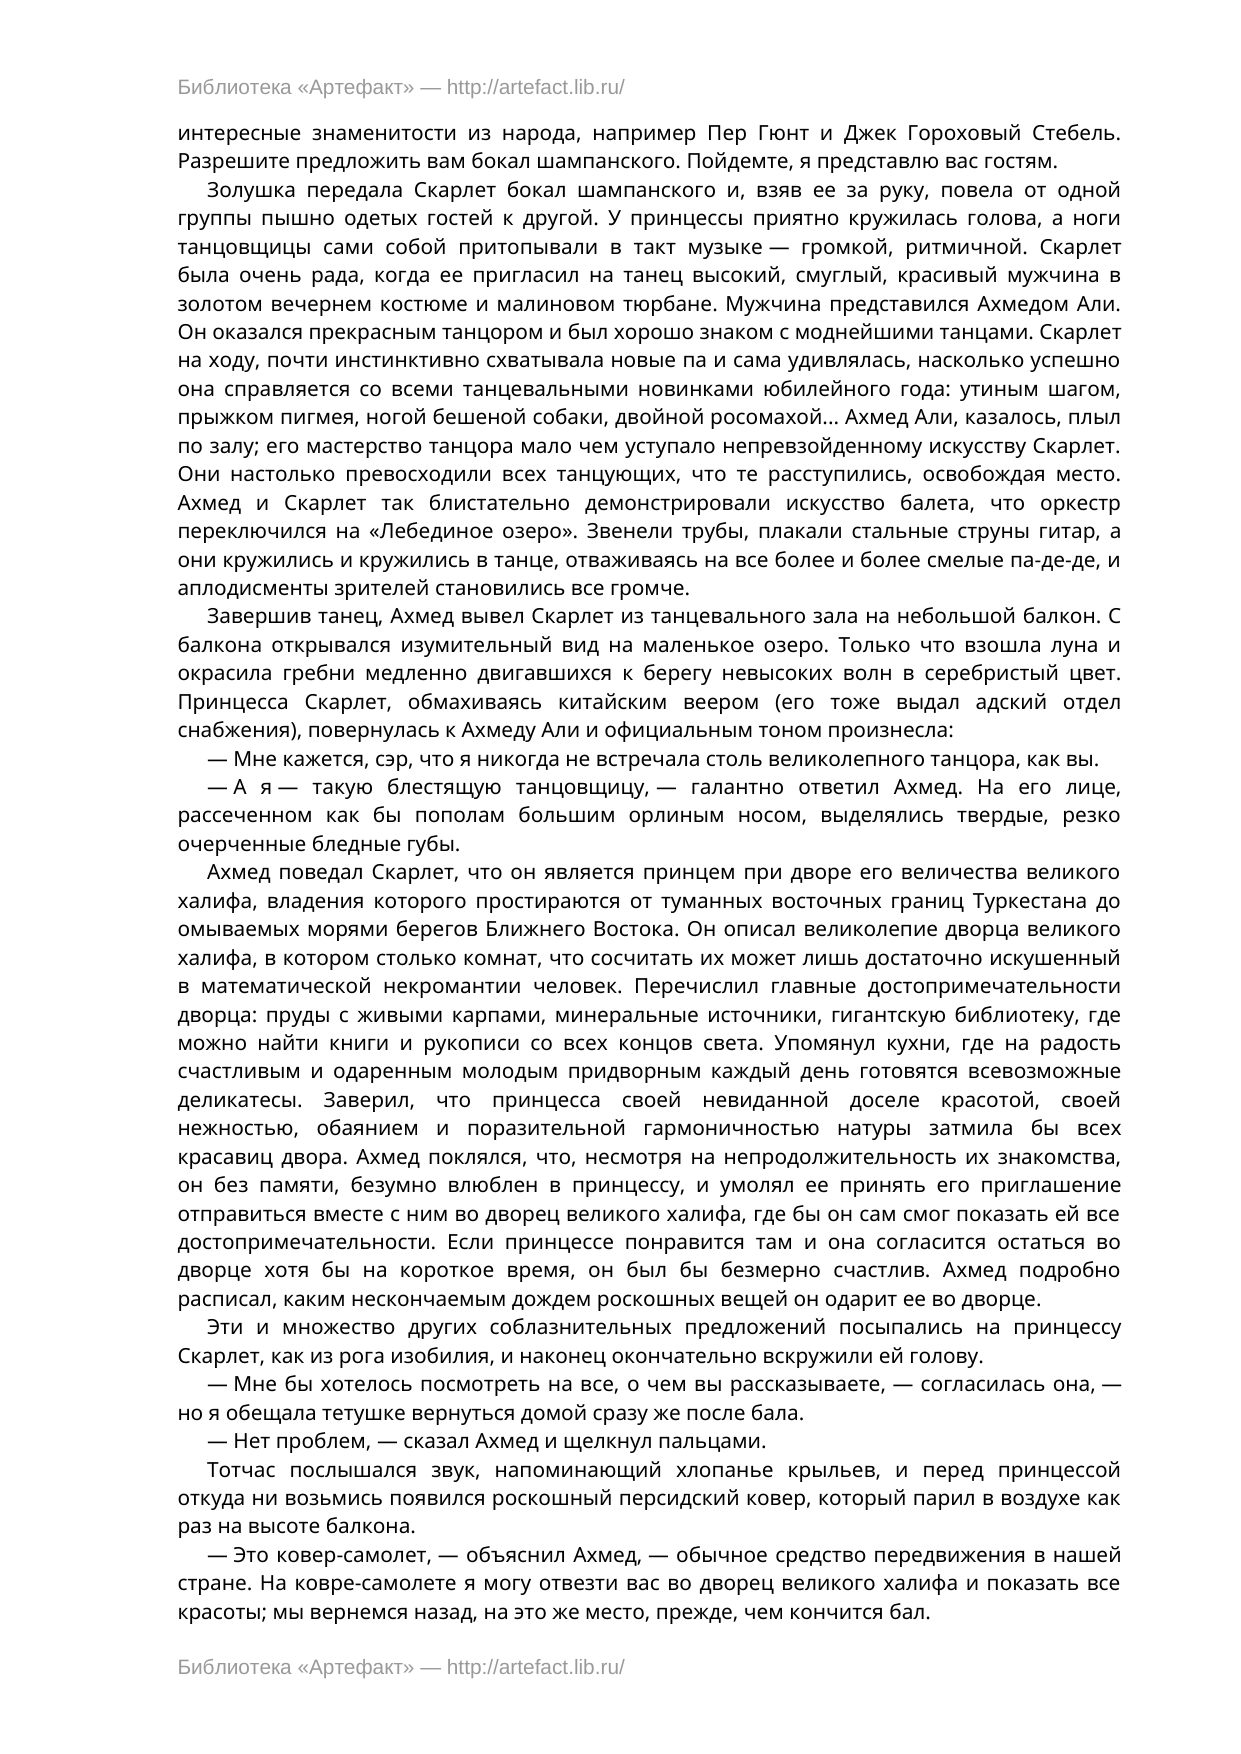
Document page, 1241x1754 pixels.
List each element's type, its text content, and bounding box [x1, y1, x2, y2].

text Тотчас послышался звук, напоминающий хлопанье крыльев, и перед принцессой откуда ни возьмись появился роскошный персидский ковер, который парил в воздухе как раз на высоте балкона. [177, 1455, 1122, 1540]
text — Это ковер-самолет, — объяснил Ахмед, — обычное средство передвижения в нашей стране. На ковре-самолете я могу отвезти вас во дворец великого халифа и показать все красоты; мы вернемся назад, на это же место, прежде, чем кончится бал. [177, 1540, 1122, 1625]
text Завершив танец, Ахмед вывел Скарлет из танцевального зала на небольшой балкон. С балкона открывался изумительный вид на маленькое озеро. Только что взошла луна и окрасила гребни медленно двигавшихся к берегу невысоких волн в серебристый цвет. Принцесса Скарлет, обмахиваясь китайским веером (его тоже выдал адский отдел снабжения), повернулась к Ахмеду Али и официальным тоном произнесла: [177, 602, 1122, 744]
text Ахмед поведал Скарлет, что он является принцем при дворе его величества великого халифа, владения которого простираются от туманных восточных границ Туркестана до омываемых морями берегов Ближнего Востока. Он описал великолепие дворца великого халифа, в котором столько комнат, что сосчитать их может лишь достаточно искушенный в математической некромантии человек. Перечислил главные достопримечательности дворца: пруды с живыми карпами, минеральные источники, гигантскую библиотеку, где можно найти книги и рукописи со всех концов света. Упомянул кухни, где на радость счастливым и одаренным молодым придворным каждый день готовятся всевозможные деликатесы. Заверил, что принцесса своей невиданной доселе красотой, своей нежностью, обаянием и поразительной гармоничностью натуры затмила бы всех красавиц двора. Ахмед поклялся, что, несмотря на непродолжительность их знакомства, он без памяти, безумно влюблен в принцессу, и умолял ее принять его приглашение отправиться вместе с ним во дворец великого халифа, где бы он сам смог показать ей все достопримечательности. Если принцессе понравится там и она согласится остаться во дворце хотя бы на короткое время, он был бы безмерно счастлив. Ахмед подробно расписал, каким нескончаемым дождем роскошных вещей он одарит ее во дворце. [177, 857, 1122, 1312]
text Эти и множество других соблазнительных предложений посыпались на принцессу Скарлет, как из рога изобилия, и наконец окончательно вскружили ей голову. [177, 1312, 1122, 1369]
text — Мне кажется, сэр, что я никогда не встречала столь великолепного танцора, как вы. [177, 744, 1122, 772]
text — Нет проблем, — сказал Ахмед и щелкнул пальцами. [177, 1426, 1122, 1455]
text — А я — такую блестящую танцовщицу, — галантно ответил Ахмед. На его лице, рассеченном как бы пополам большим орлиным носом, выделялись твердые, резко очерченные бледные губы. [177, 772, 1122, 857]
text Золушка передала Скарлет бокал шампанского и, взяв ее за руку, повела от одной группы пышно одетых гостей к другой. У принцессы приятно кружилась голова, а ноги танцовщицы сами собой притопывали в такт музыке — громкой, ритмичной. Скарлет была очень рада, когда ее пригласил на танец высокий, смуглый, красивый мужчина в золотом вечернем костюме и малиновом тюрбане. Мужчина представился Ахмедом Али. Он оказался прекрасным танцором и был хорошо знаком с моднейшими танцами. Скарлет на ходу, почти инстинктивно схватывала новые па и сама удивлялась, насколько успешно она справляется со всеми танцевальными новинками юбилейного года: утиным шагом, прыжком пигмея, ногой бешеной собаки, двойной росомахой... Ахмед Али, казалось, плыл по залу; его мастерство танцора мало чем уступало непревзойденному искусству Скарлет. Они настолько превосходили всех танцующих, что те расступились, освобождая место. Ахмед и Скарлет так блистательно демонстрировали искусство балета, что оркестр переключился на «Лебединое озеро». Звенели трубы, плакали стальные струны гитар, а они кружились и кружились в танце, отваживаясь на все более и более смелые па-де-де, и аплодисменты зрителей становились все громче. [177, 175, 1122, 602]
text — Мне бы хотелось посмотреть на все, о чем вы рассказываете, — согласилась она, — но я обещала тетушке вернуться домой сразу же после бала. [177, 1369, 1122, 1426]
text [177, 118, 1122, 175]
